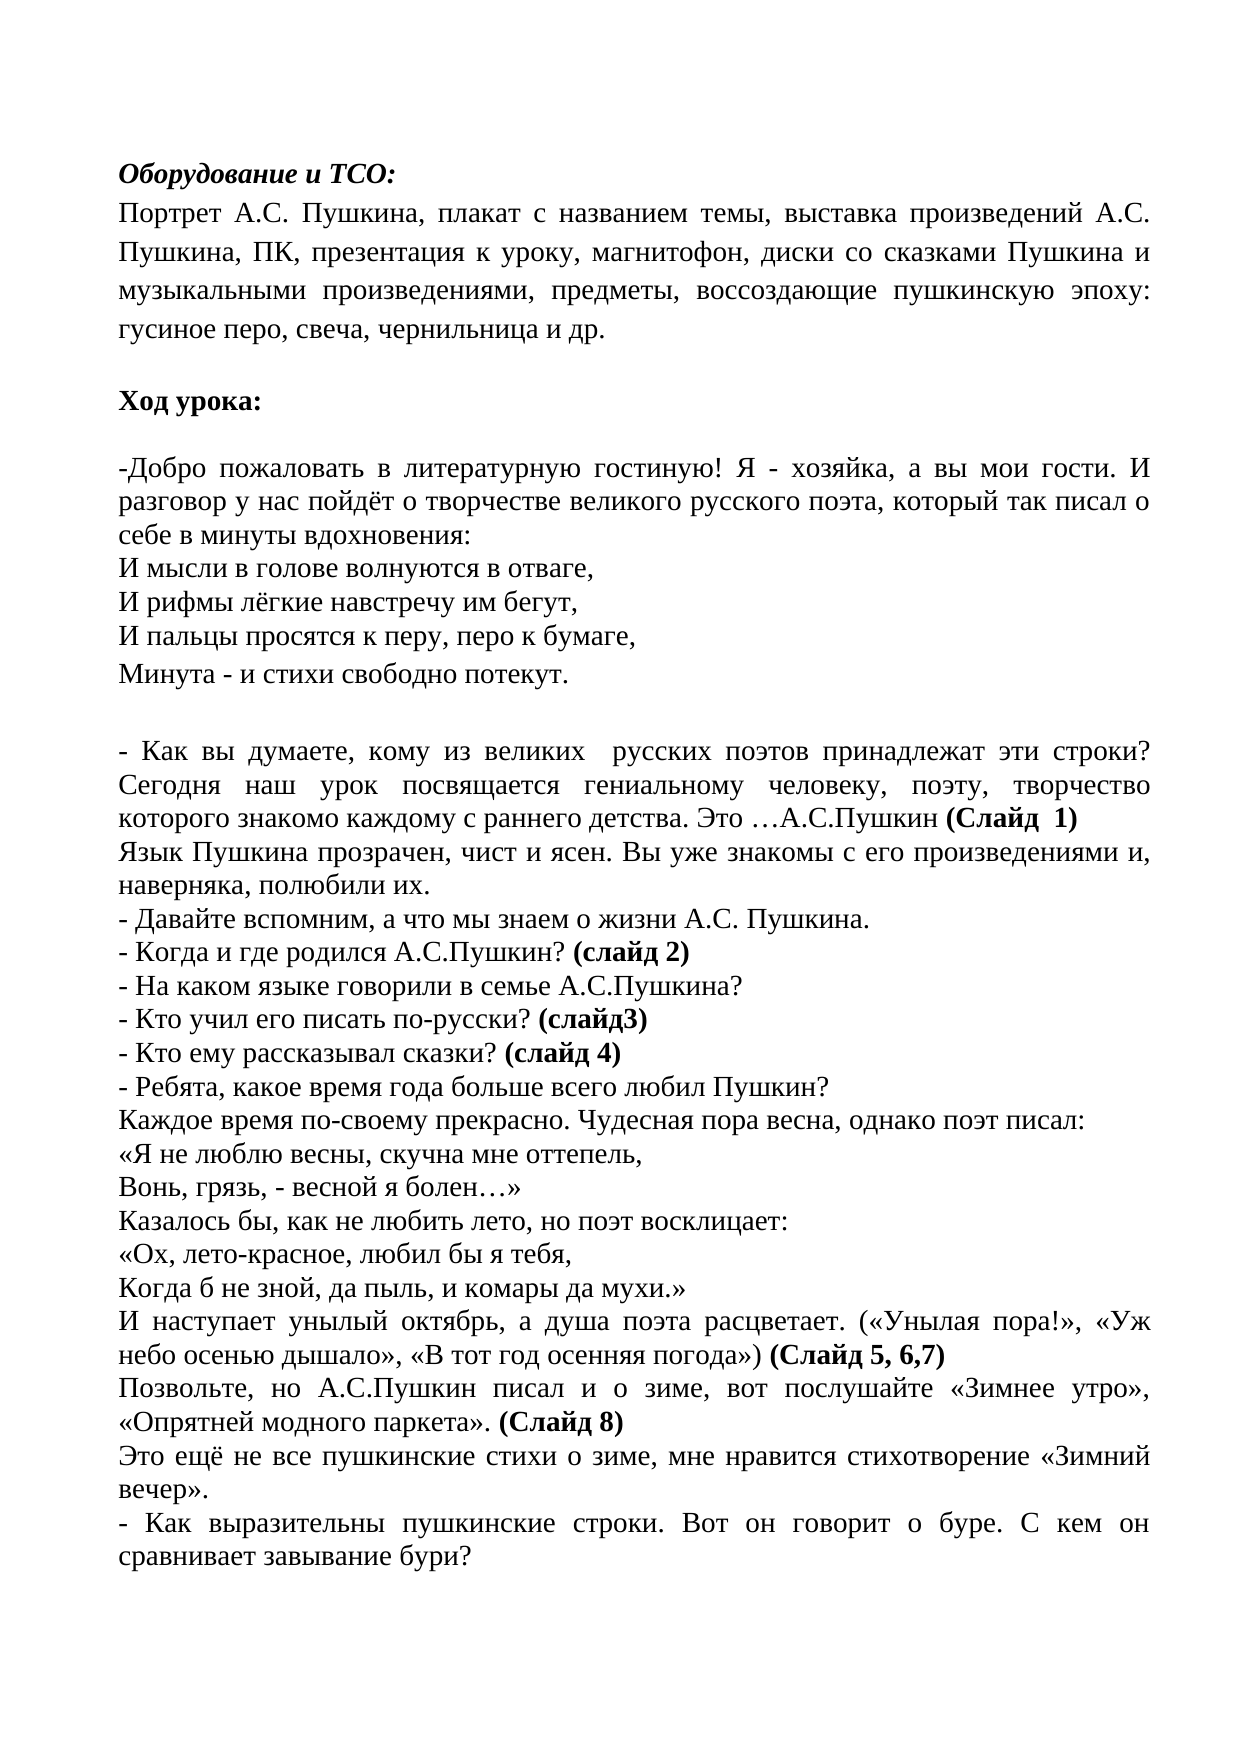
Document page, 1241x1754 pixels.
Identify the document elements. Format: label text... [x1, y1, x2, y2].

text Вонь, грязь, - весной я болен…» [118, 1169, 1152, 1203]
text И наступает унылый октябрь, а душа поэта расцветает. («Унылая пора!», «Уж небо осенью дышало», «В тот год осенняя погода») (Слайд 5, 6,7) [118, 1303, 1152, 1371]
text Оборудование и ТСО: [118, 157, 1152, 190]
text - Ребята, какое время года больше всего любил Пушкин? [118, 1069, 1152, 1102]
text И пальцы просятся к перу, перо к бумаге, [118, 618, 1152, 651]
text И мысли в голове волнуются в отваге, [118, 551, 1152, 584]
text Минута - и стихи свободно потекут. [118, 656, 1152, 690]
text - Давайте вспомним, а что мы знаем о жизни А.С. Пушкина. [118, 901, 1152, 934]
text Каждое время по-своему прекрасно. Чудесная пора весна, однако поэт писал: [118, 1102, 1152, 1136]
text Язык Пушкина прозрачен, чист и ясен. Вы уже знакомы с его произведениями и, наверняка, полюбили их. [118, 834, 1152, 901]
text Это ещё не все пушкинские стихи о зиме, мне нравится стихотворение «Зимний вечер». [118, 1438, 1152, 1505]
text - Кто учил его писать по-русски? (слайд3) [118, 1002, 1152, 1035]
text - Кто ему рассказывал сказки? (слайд 4) [118, 1035, 1152, 1069]
text - На каком языке говорили в семье А.С.Пушкина? [118, 968, 1152, 1002]
text Когда б не зной, да пыль, и комары да мухи.» [118, 1270, 1152, 1303]
text - Как выразительны пушкинские строки. Вот он говорит о буре. С кем он сравнивает завывание бури? [118, 1505, 1152, 1572]
text Ход урока: [118, 383, 1152, 416]
text «Я не люблю весны, скучна мне оттепель, [118, 1136, 1152, 1169]
text И рифмы лёгкие навстречу им бегут, [118, 584, 1152, 618]
text Казалось бы, как не любить лето, но поэт восклицает: [118, 1203, 1152, 1236]
text Портрет А.С. Пушкина, плакат с названием темы, выставка произведений А.С. Пушкина, ПК, презентация к уроку, магнитофон, диски со сказками Пушкина и музыкальными произведениями, предметы, воссоздающие пушкинскую эпоху: гусиное перо, свеча, чернильница и др. [118, 195, 1152, 344]
text -Добро пожаловать в литературную гостиную! Я - хозяйка, а вы мои гости. И разговор у нас пойдёт о творчестве великого русского поэта, который так писал о себе в минуты вдохновения: [118, 450, 1152, 551]
text Позвольте, но А.С.Пушкин писал и о зиме, вот послушайте «Зимнее утро», «Опрятней модного паркета». (Слайд 8) [118, 1371, 1152, 1438]
text - Когда и где родился А.С.Пушкин? (слайд 2) [118, 934, 1152, 968]
text «Ох, лето-красное, любил бы я тебя, [118, 1236, 1152, 1270]
text - Как вы думаете, кому из великих русских поэтов принадлежат эти строки? Сегодня наш урок посвящается гениальному человеку, поэту, творчество которого знакомо каждому с раннего детства. Это …А.С.Пушкин (Слайд 1) [118, 733, 1152, 834]
